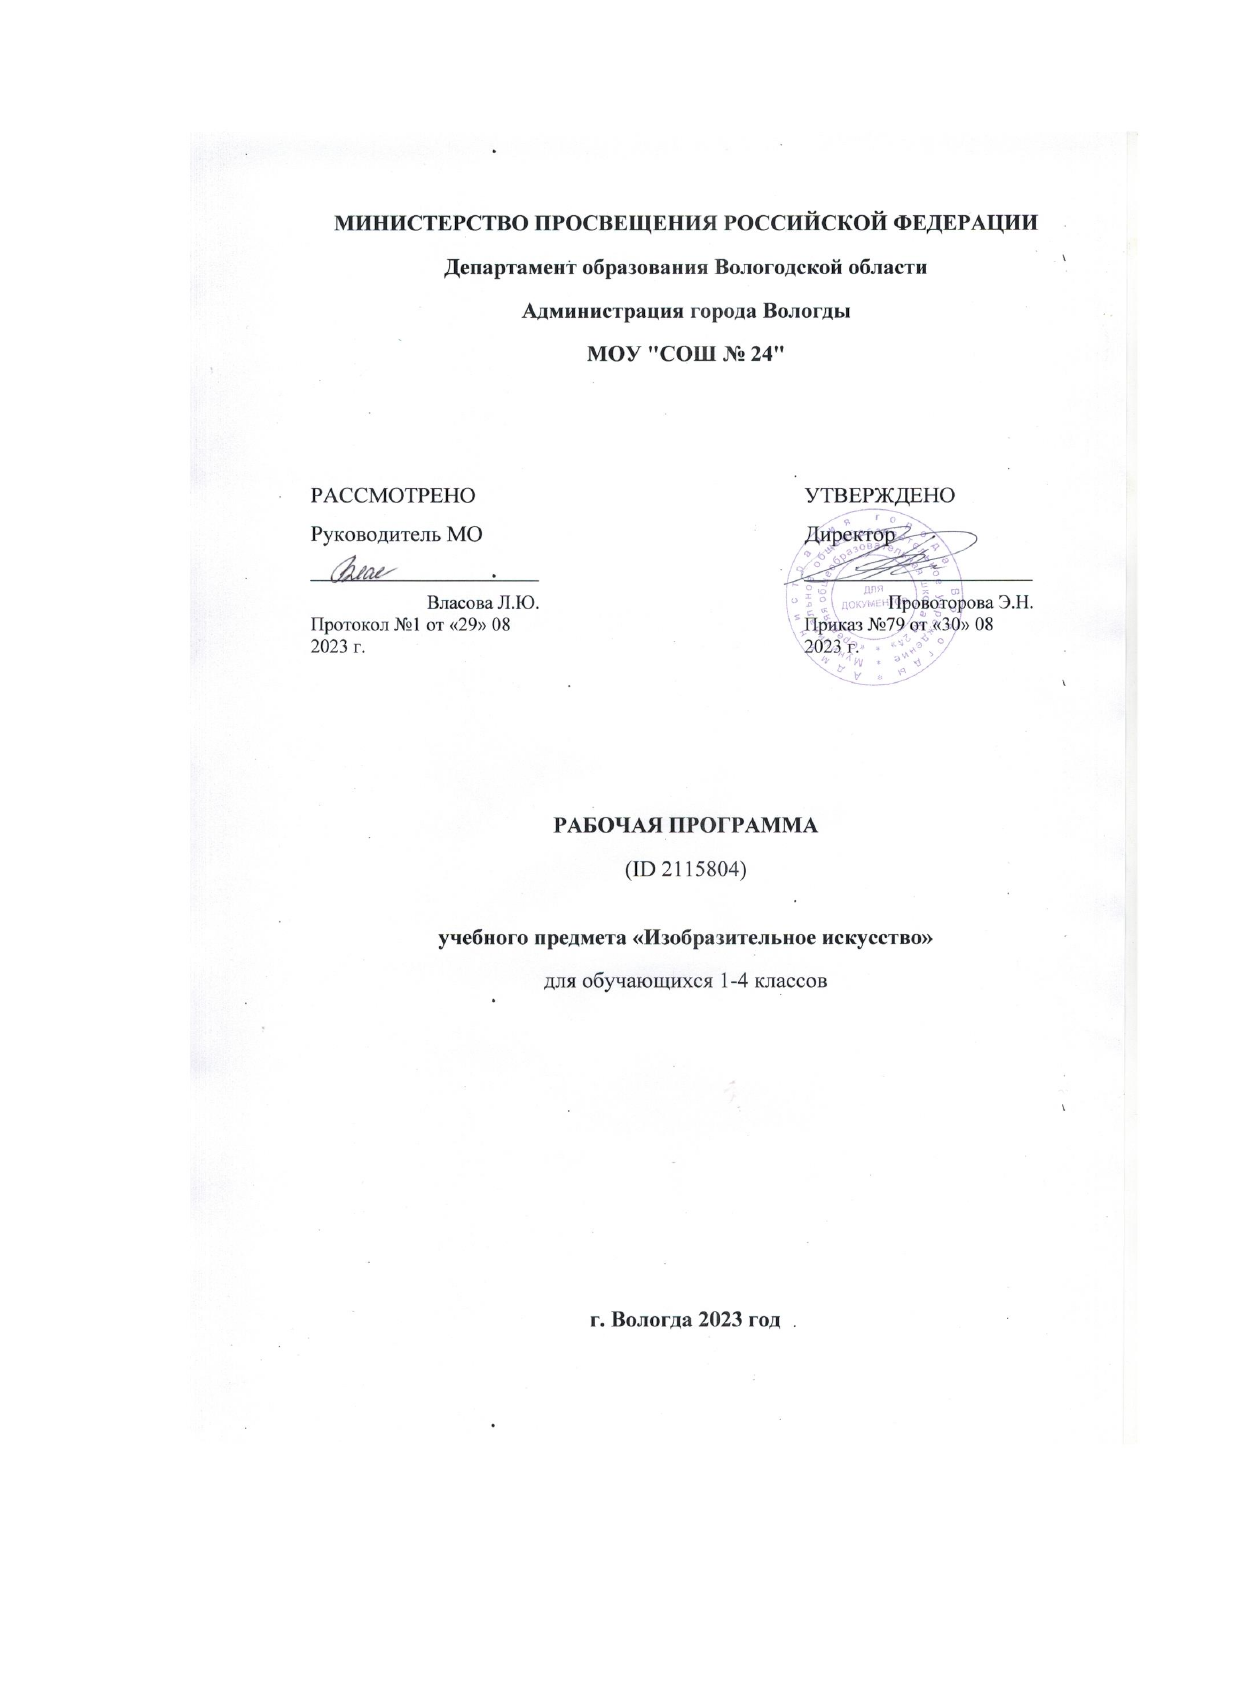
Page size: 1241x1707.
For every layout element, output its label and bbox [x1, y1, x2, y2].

picture [177, 118, 1151, 1458]
